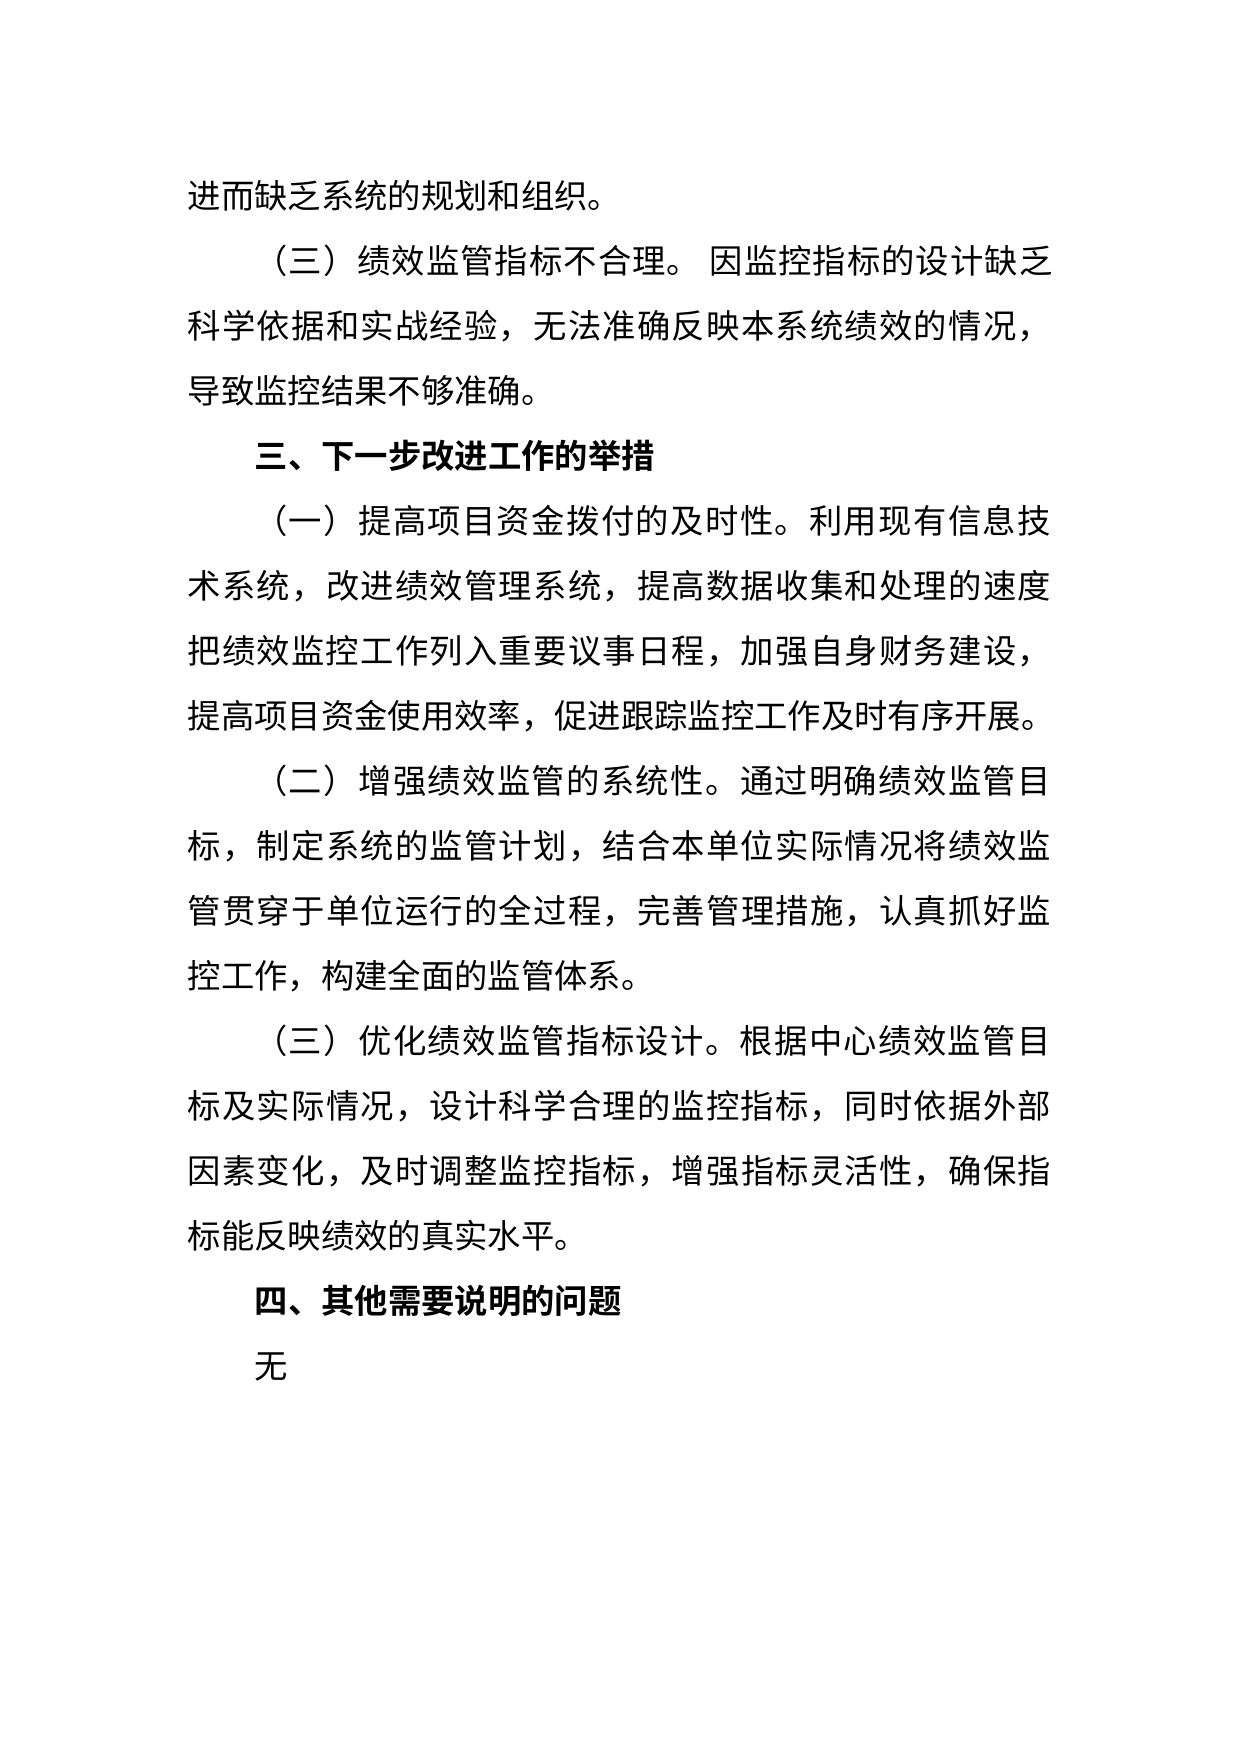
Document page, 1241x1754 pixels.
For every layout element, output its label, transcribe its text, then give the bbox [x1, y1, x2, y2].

text （三）绩效监管指标不合理。 因监控指标的设计缺乏科学依据和实战经验，无法准确反映本系统绩效的情况，导致监控结果不够准确。 [187, 227, 1053, 422]
text （一）提高项目资金拨付的及时性。利用现有信息技术系统，改进绩效管理系统，提高数据收集和处理的速度，把绩效监控工作列入重要议事日程，加强自身财务建设，提高项目资金使用效率，促进跟踪监控工作及时有序开展。 [187, 487, 1053, 747]
text 无 [187, 1332, 1053, 1397]
text （二）增强绩效监管的系统性。通过明确绩效监管目标，制定系统的监管计划，结合本单位实际情况将绩效监管贯穿于单位运行的全过程，完善管理措施，认真抓好监控工作，构建全面的监管体系。 [187, 747, 1053, 1007]
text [187, 162, 1053, 227]
list 下一步改进工作的举措 [187, 422, 1053, 487]
list 其他需要说明的问题 [187, 1267, 1053, 1332]
text （三）优化绩效监管指标设计。根据中心绩效监管目标及实际情况，设计科学合理的监控指标，同时依据外部因素变化，及时调整监控指标，增强指标灵活性，确保指标能反映绩效的真实水平。 [187, 1007, 1053, 1267]
